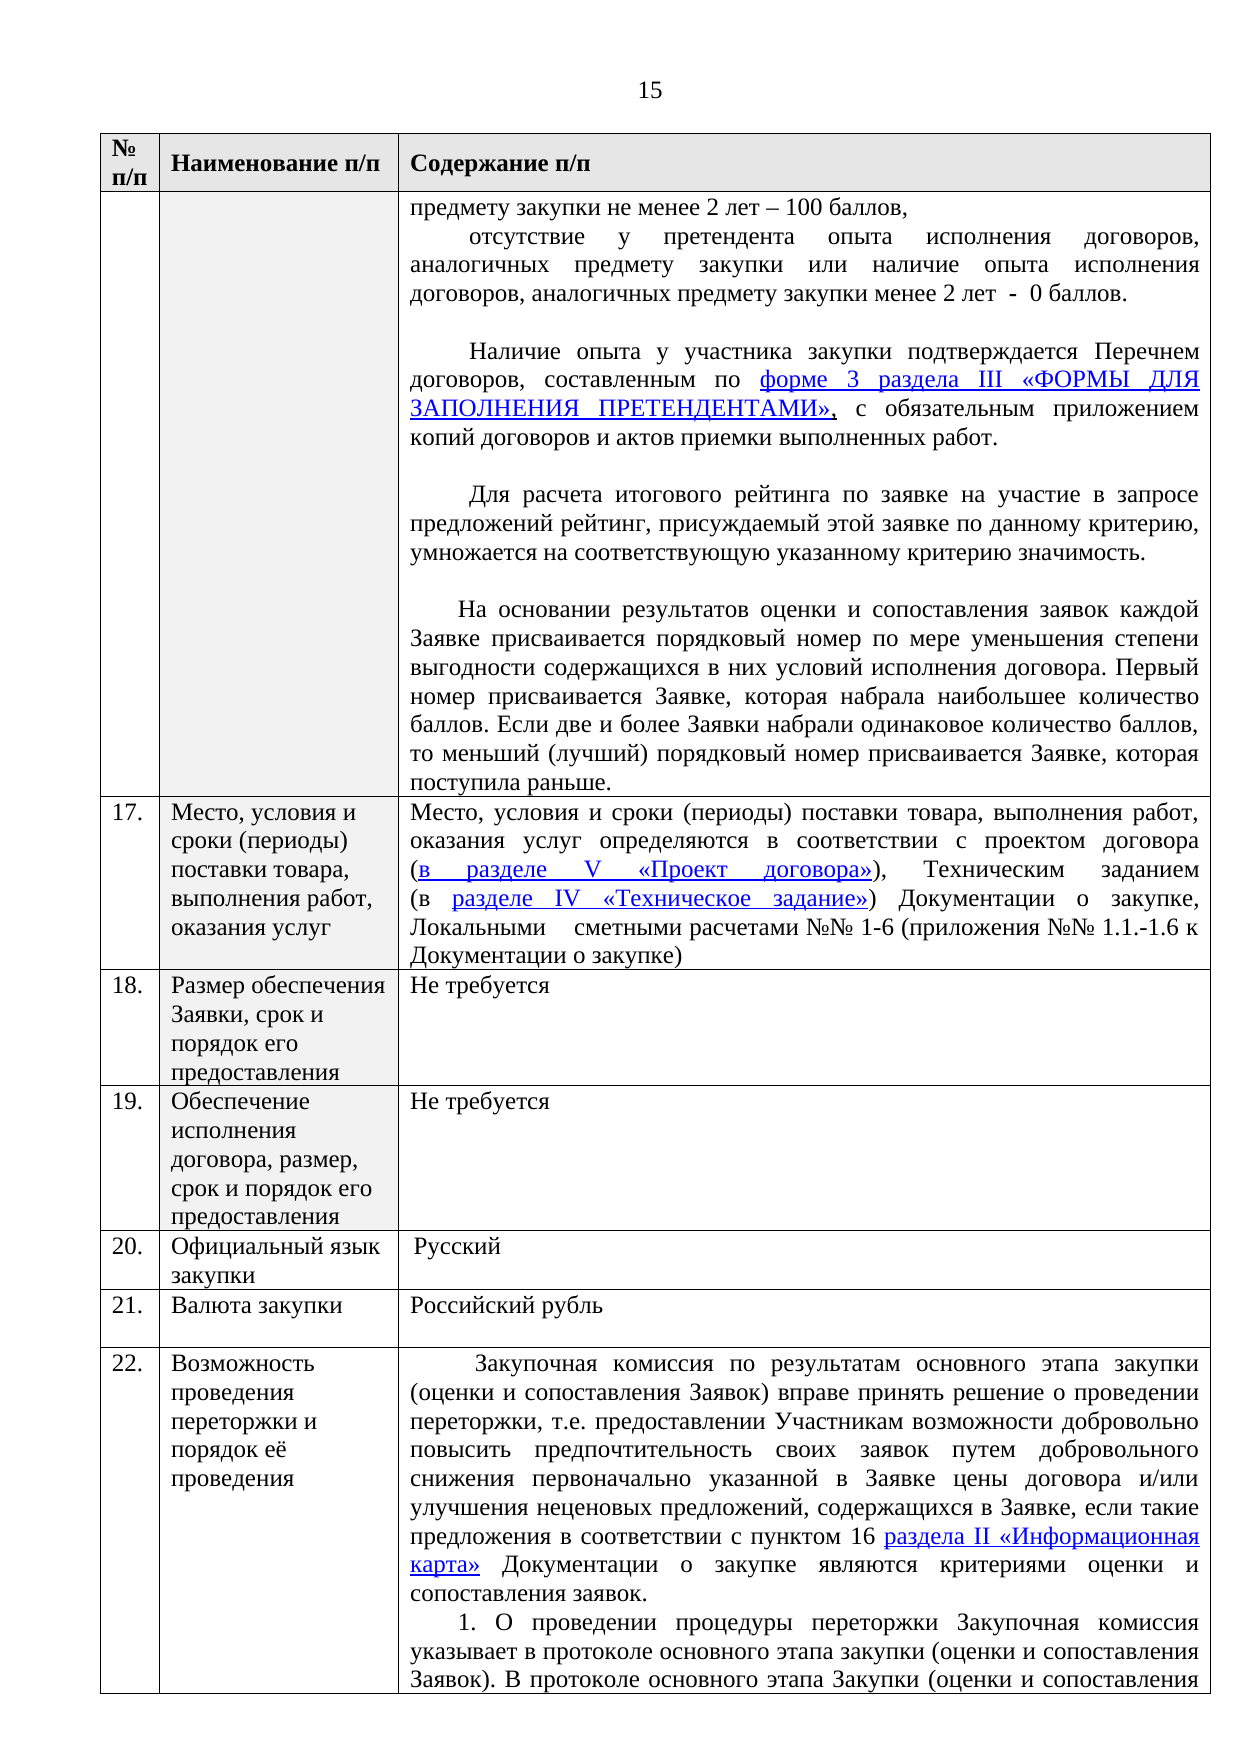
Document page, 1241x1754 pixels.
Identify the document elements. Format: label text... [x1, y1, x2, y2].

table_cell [160, 1348, 398, 1693]
table_cell Место, условия и сроки (периоды) поставки товара, выполнения работ, оказания услуг определяются в соответствии с проектом договора (в разделе V «Проект договора»), Техническим заданием (в разделе IV «Техническое задание») Документации о закупке, Локальными сметными расчетами №№ 1-6 (приложения №№ 1.1.-1.6 к Документации о закупке) [399, 797, 1210, 969]
table_cell [101, 970, 159, 1085]
table_header № п/п [101, 134, 159, 191]
table_cell [101, 192, 159, 796]
table_cell [101, 797, 159, 969]
table_cell Русский [399, 1231, 1210, 1289]
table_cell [399, 192, 1210, 796]
table_cell Размер обеспечения Заявки, срок и порядок его предоставления [160, 970, 398, 1085]
table_cell [101, 1086, 159, 1230]
table_cell Валюта закупки [160, 1290, 398, 1347]
table_cell Официальный язык закупки [160, 1231, 398, 1289]
table_header Содержание п/п [399, 134, 1210, 191]
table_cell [399, 1348, 1210, 1693]
table_cell Обеспечение исполнения договора, размер, срок и порядок его предоставления [160, 1086, 398, 1230]
table_cell [101, 1231, 159, 1289]
table_cell Место, условия и сроки (периоды) поставки товара, выполнения работ, оказания услуг [160, 797, 398, 969]
table_cell Не требуется [399, 1086, 1210, 1230]
table_cell [101, 1348, 159, 1693]
table_cell [101, 1290, 159, 1347]
table_cell Российский рубль [399, 1290, 1210, 1347]
table_cell Не требуется [399, 970, 1210, 1085]
table_header Наименование п/п [160, 134, 398, 191]
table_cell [160, 192, 398, 796]
